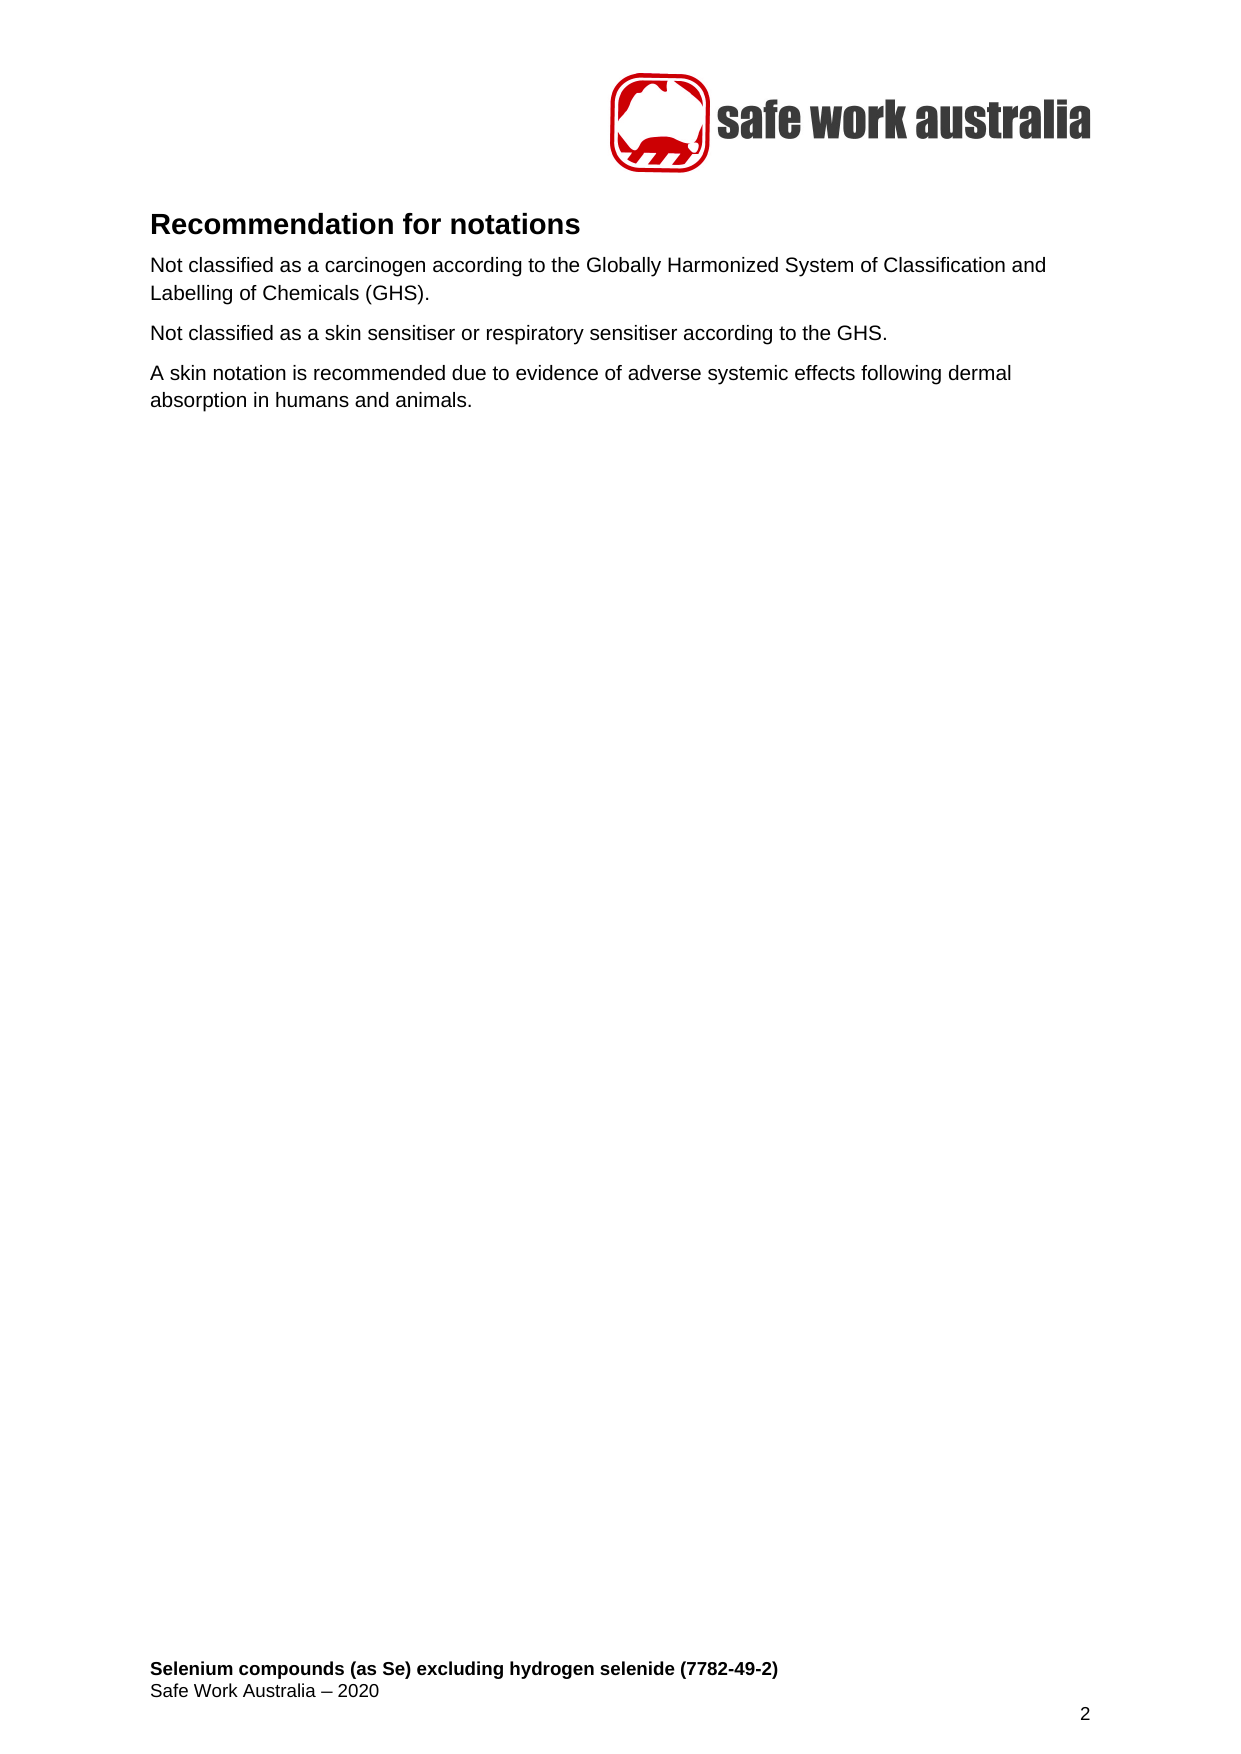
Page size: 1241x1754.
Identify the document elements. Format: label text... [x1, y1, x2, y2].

text Not classified as a skin sensitiser or respiratory sensitiser according to the GHS. [150, 320, 1090, 344]
picture [607, 73, 1091, 173]
text Not classified as a carcinogen according to the Globally Harmonized System of Classification and Labelling of Chemicals (GHS). [150, 253, 1090, 304]
text A skin notation is recommended due to evidence of adverse systemic effects following dermal absorption in humans and animals. [150, 360, 1090, 412]
subtitle Recommendation for notations [150, 207, 1090, 240]
